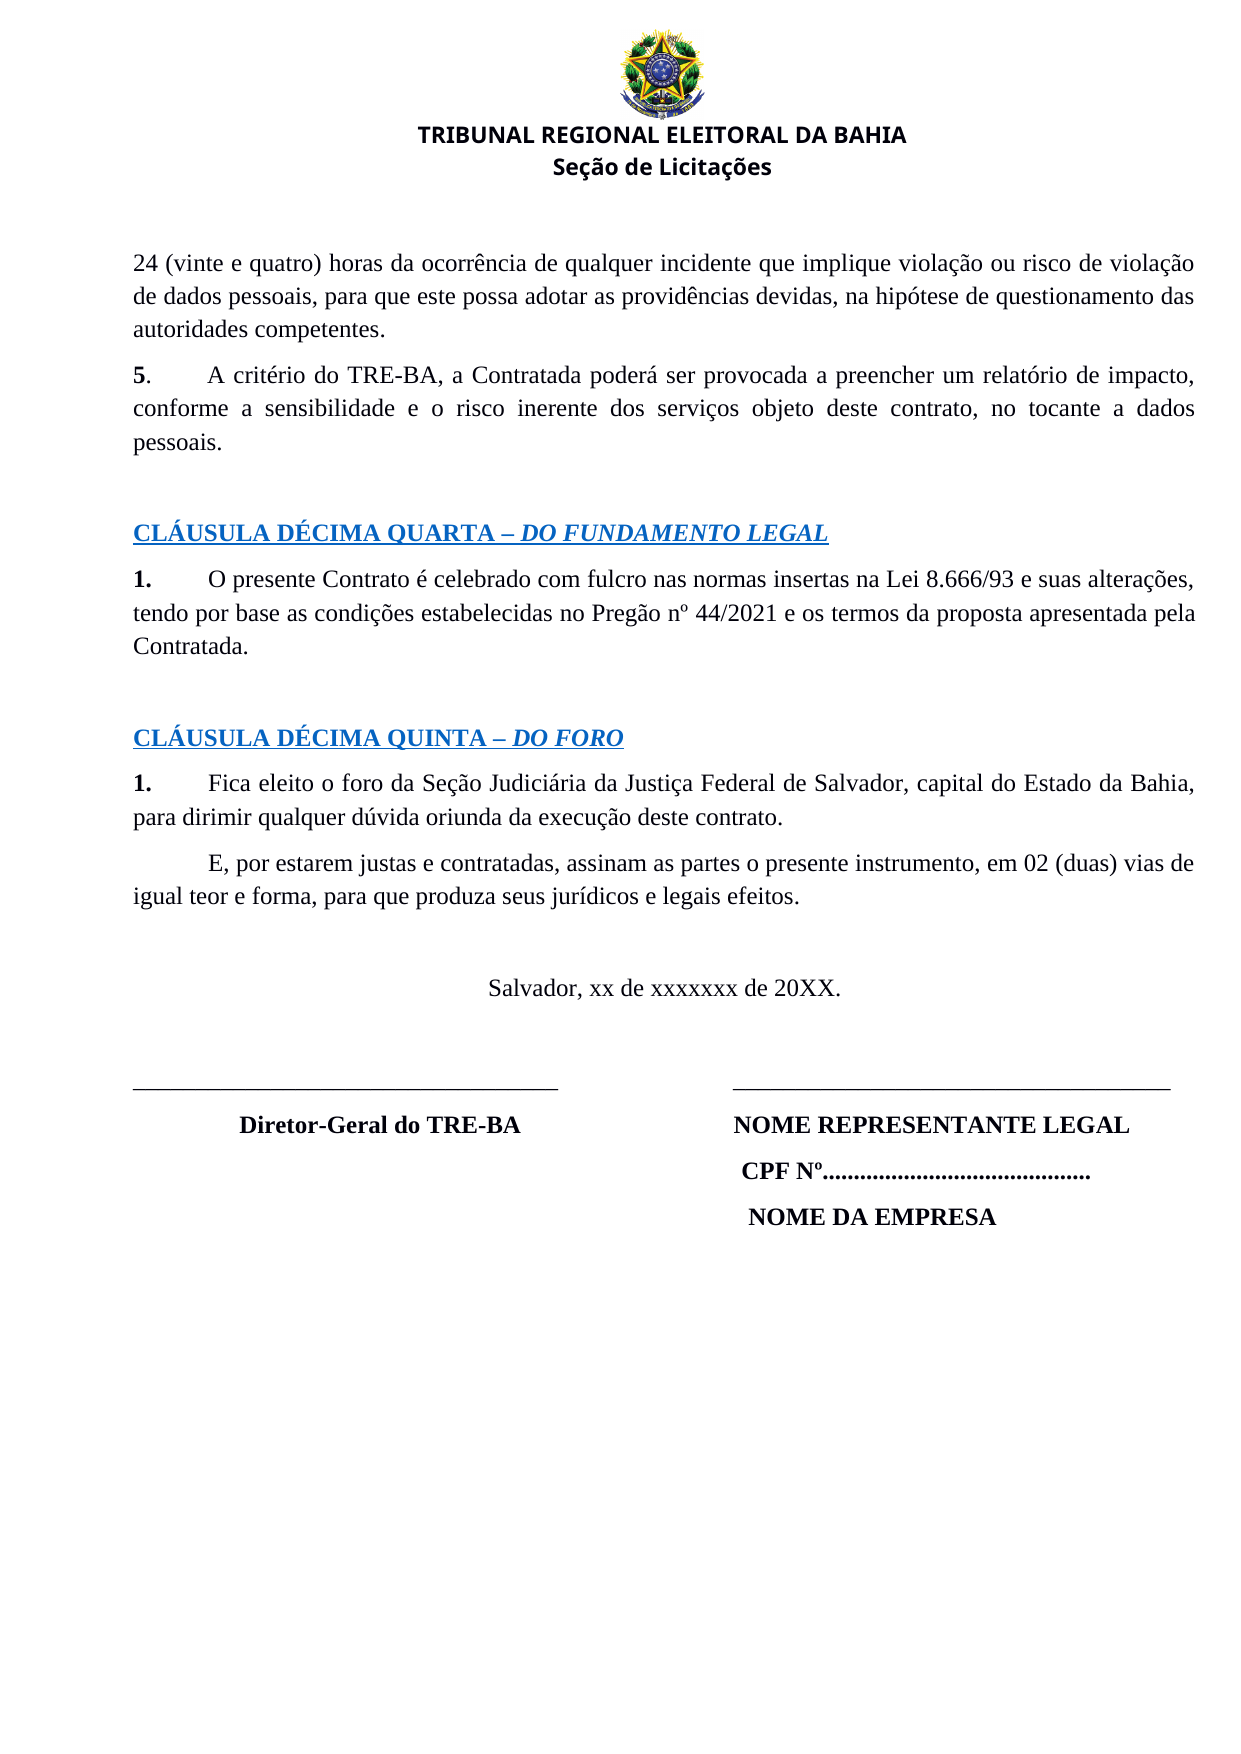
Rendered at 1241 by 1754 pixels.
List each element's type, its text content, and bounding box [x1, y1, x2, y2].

text __________________________________ ___________________________________ [133, 1061, 1196, 1094]
text E, por estarem justas e contratadas, assinam as partes o presente instrumento, em 02 (duas) vias de igual teor e forma, para que produza seus jurídicos e legais efeitos. [133, 844, 1196, 911]
text Salvador, xx de xxxxxxx de 20XX. [133, 969, 1196, 1003]
text CLÁUSULA DÉCIMA QUINTA – DO FORO [133, 719, 1196, 753]
text CLÁUSULA DÉCIMA QUARTA – DO FUNDAMENTO LEGAL [133, 515, 1196, 548]
text 1. O presente Contrato é celebrado com fulcro nas normas insertas na Lei 8.666/93 e suas alterações, tendo por base as condições estabelecidas no Pregão nº e os termos da proposta apresentada pela Contratada. [133, 561, 1196, 661]
text Diretor-Geral do TRE-BA NOME REPRESENTANTE LEGAL [133, 1107, 1193, 1140]
text CPF Nº........................................... [133, 1153, 1193, 1186]
table_cell 5. A critério do TRE-BA, a Contratada poderá ser provocada a preencher um relatório de impacto, conforme a sensibilidade e o risco inerente dos serviços objeto deste contrato, no tocante a dados pessoais. [121, 357, 1207, 515]
text NOME DA EMPRESA [133, 1198, 1193, 1232]
text 1. Fica eleito o foro da Seção Judiciária da Justiça Federal de Salvador, capital do Estado da Bahia, para dirimir qualquer dúvida oriunda da execução deste contrato. [133, 765, 1196, 832]
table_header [121, 244, 1207, 357]
